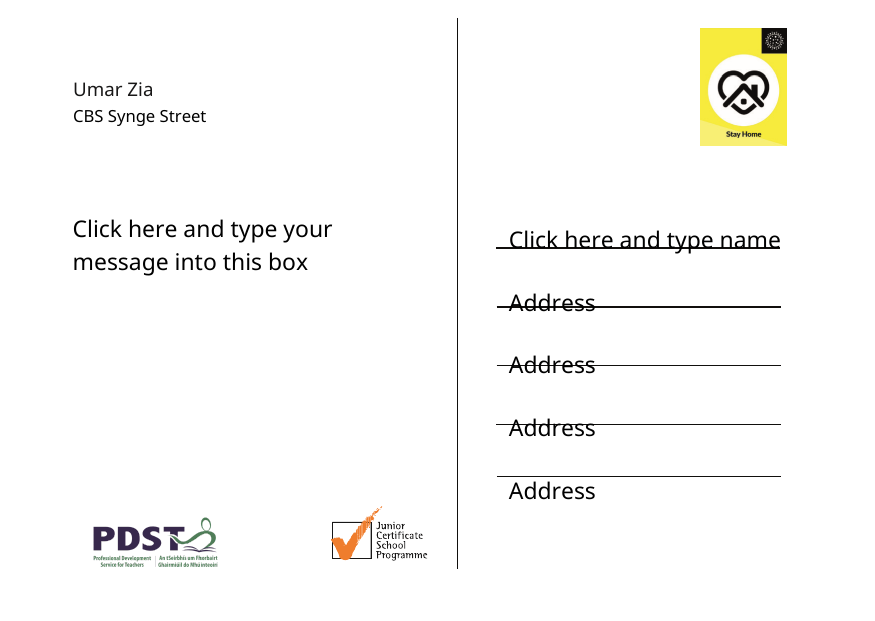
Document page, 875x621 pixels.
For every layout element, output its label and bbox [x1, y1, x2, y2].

picture [699, 27, 787, 146]
picture [92, 516, 218, 567]
